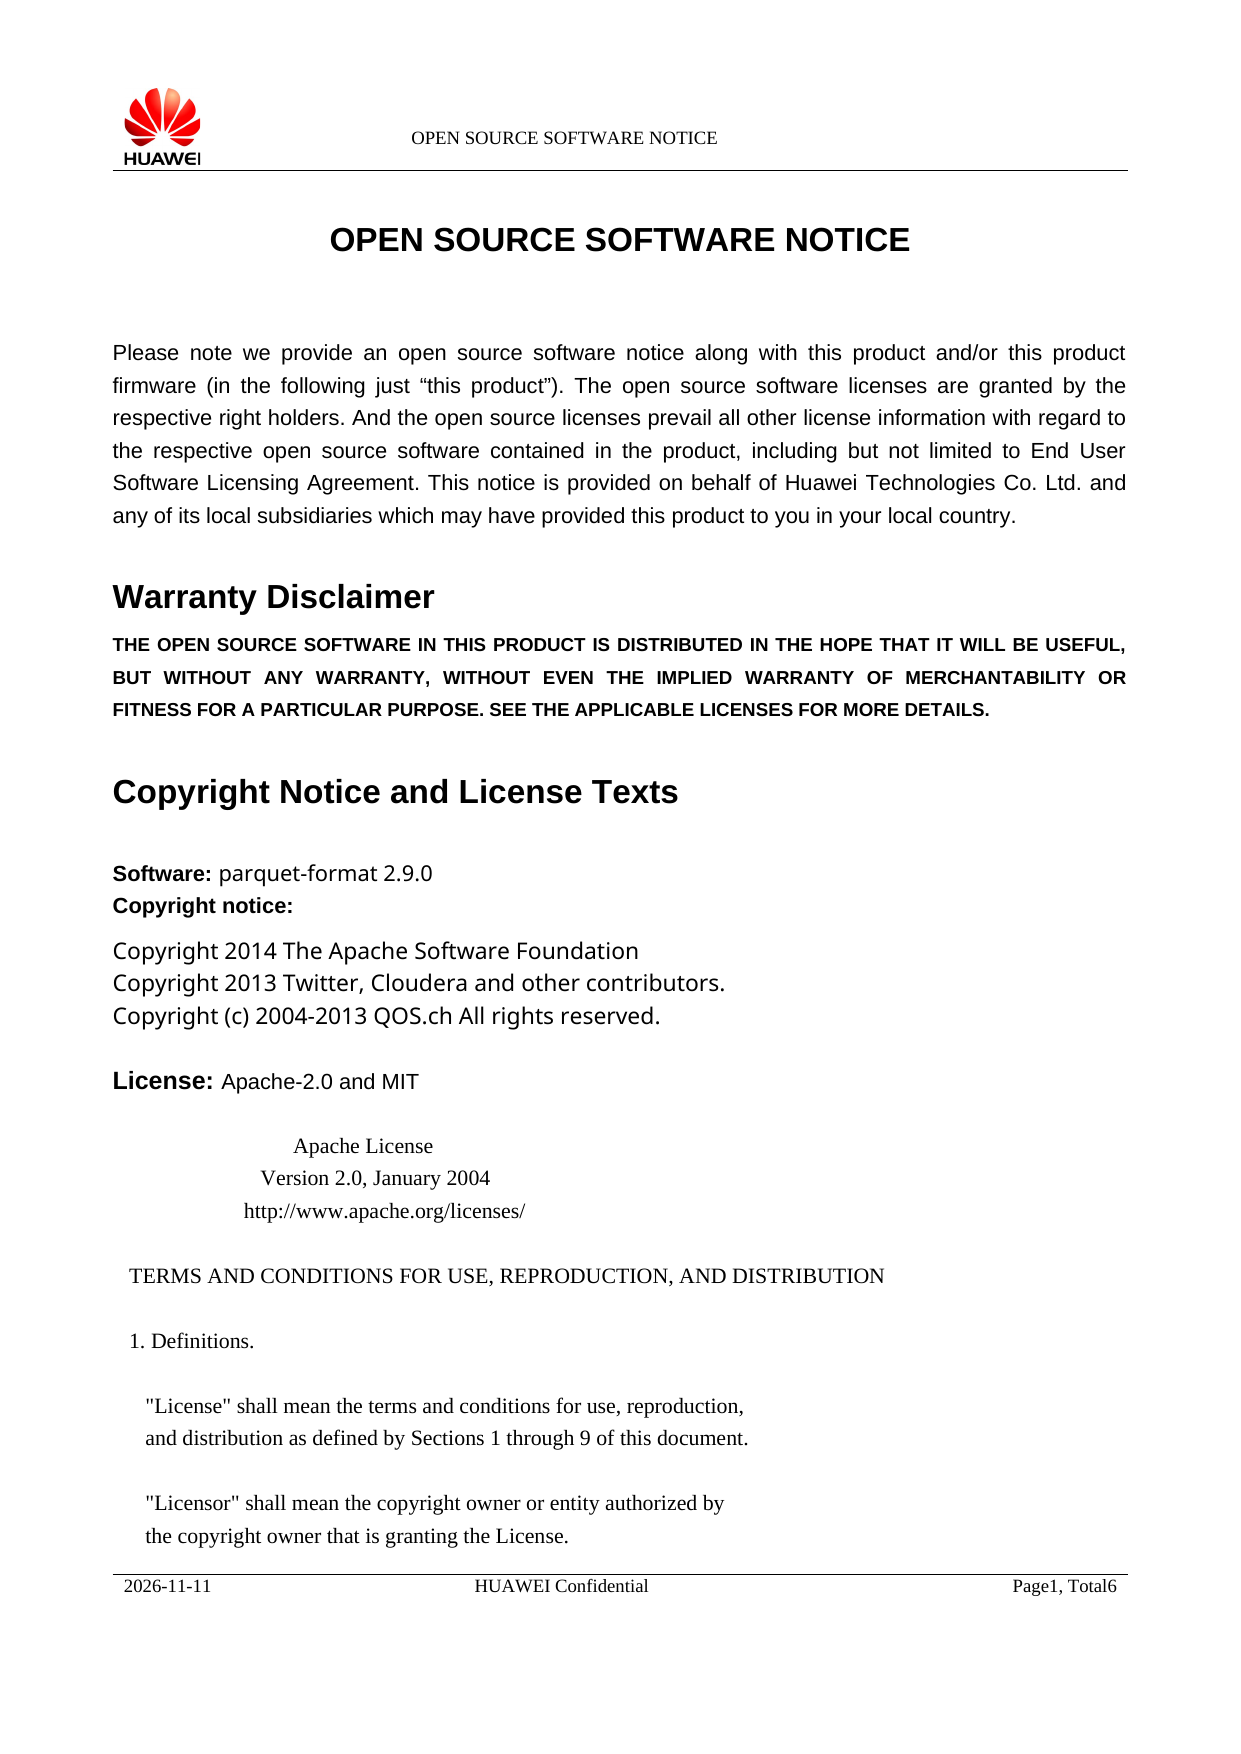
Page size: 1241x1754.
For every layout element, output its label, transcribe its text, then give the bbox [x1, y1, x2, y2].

text Copyright notice: [112, 889, 1128, 921]
text The open source software in this product is distributed in the hope that it will be useful, but WITHOUT ANY WARRANTY, without even the implied warranty of MERCHANTABILITY or FITNESS FOR A PARTICULAR PURPOSE. See the applicable licenses for more details. [112, 629, 1128, 726]
text Copyright 2014 The Apache Software Foundation Copyright 2013 Twitter, Cloudera and other contributors. Copyright (c) 2004-2013 QOS.ch All rights reserved. [112, 934, 1128, 1064]
text OPEN SOURCE SOFTWARE NOTICE [112, 206, 1128, 271]
title Software: parquet-format 2.9.0 [112, 856, 1128, 889]
picture [124, 88, 201, 165]
text License: Apache-2.0 and MIT [112, 1064, 1128, 1096]
text Copyright Notice and License Texts [112, 759, 1128, 824]
text Please note we provide an open source software notice along with this product and/or this product firmware (in the following just “this product”). The open source software licenses are granted by the respective right holders. And the open source licenses prevail all other license information with regard to the respective open source software contained in the product, including but not limited to End User Software Licensing Agreement. This notice is provided on behalf of Huawei Technologies Co. Ltd. and any of its local subsidiaries which may have provided this product to you in your local country. [112, 336, 1128, 531]
text Warranty Disclaimer [112, 564, 1128, 629]
